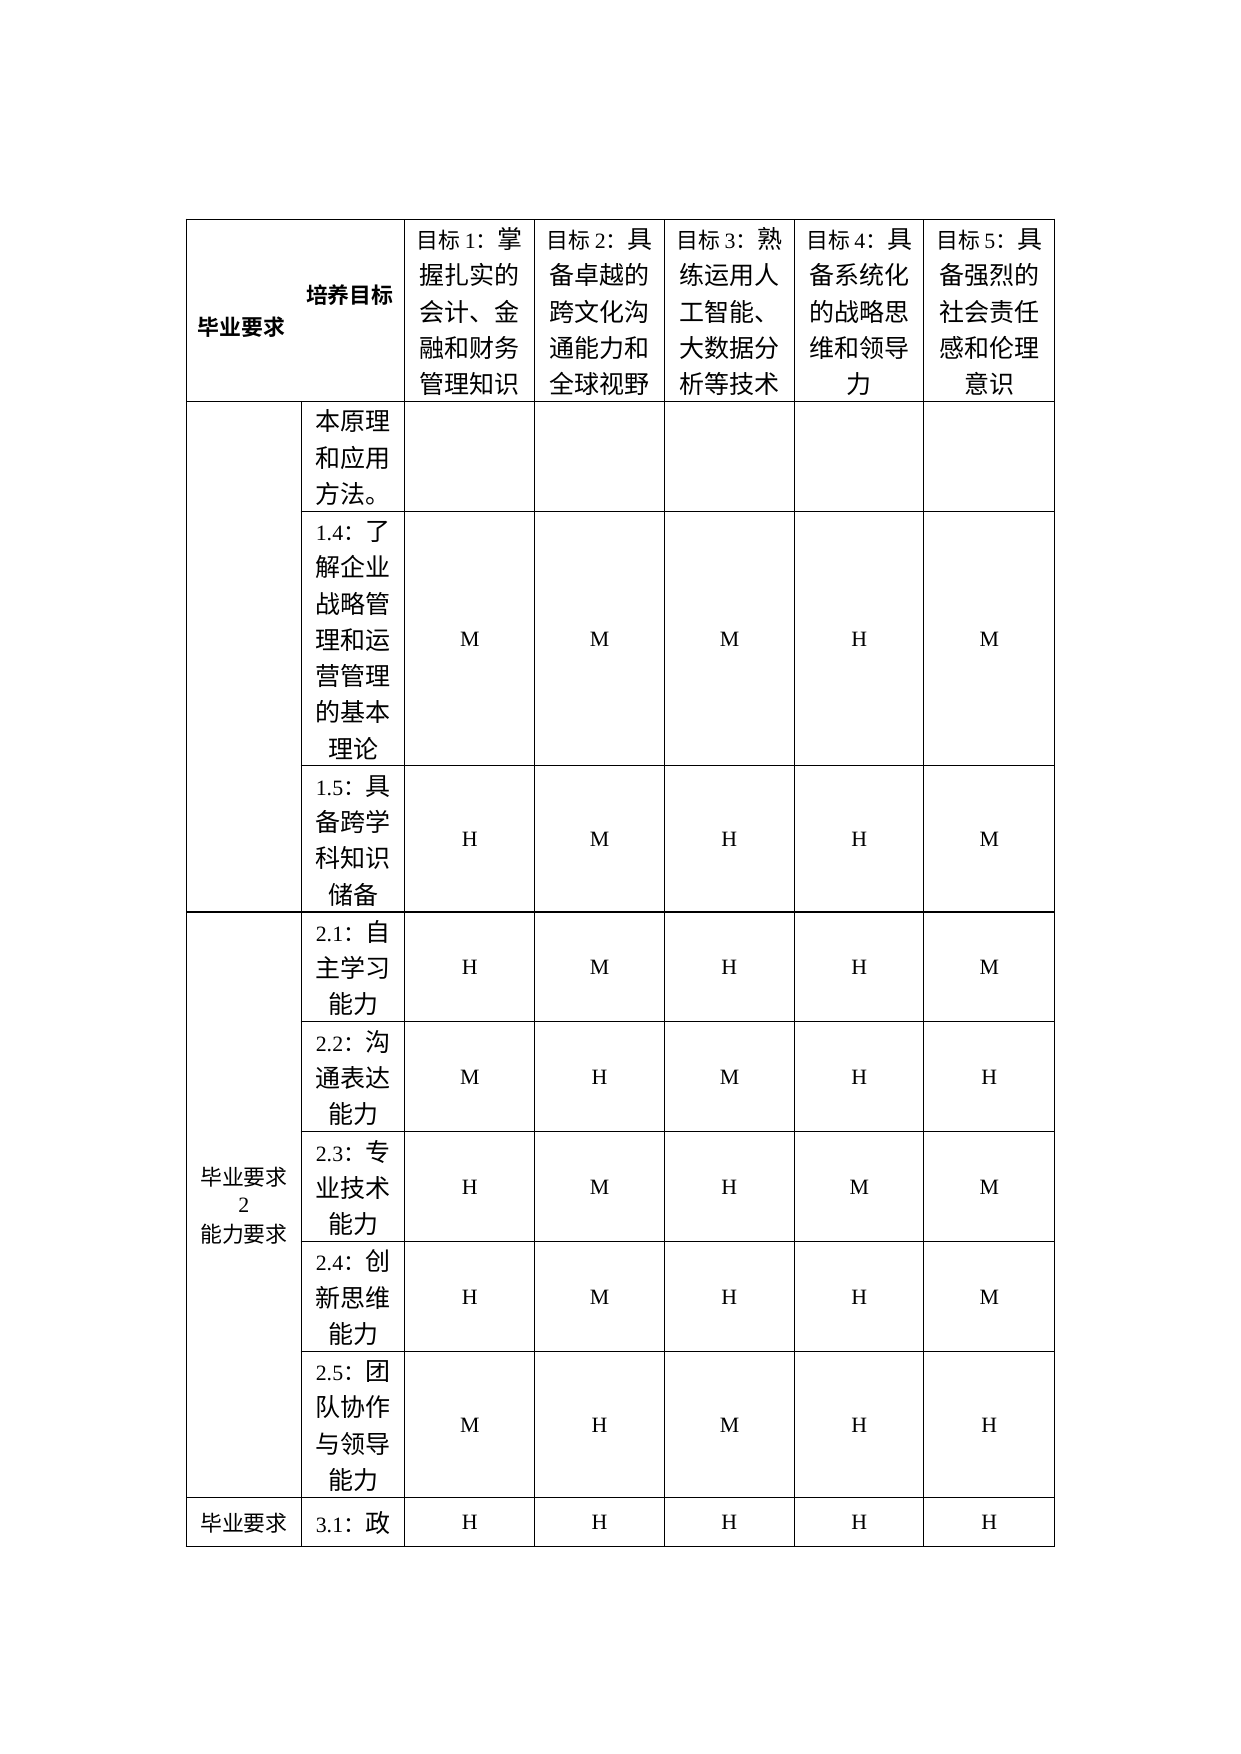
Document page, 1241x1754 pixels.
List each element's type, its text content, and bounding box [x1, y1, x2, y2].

table_cell H [535, 1022, 664, 1131]
table_cell M [924, 512, 1054, 765]
table_cell M [405, 512, 534, 765]
table_cell M [405, 1352, 534, 1497]
table_header 目标1：掌握扎实的会计、金融和财务管理知识 [405, 220, 534, 401]
table_cell M [924, 1242, 1054, 1351]
table_cell H [924, 1022, 1054, 1131]
table_cell M [535, 913, 664, 1021]
table_cell M [924, 1132, 1054, 1241]
table_cell H [795, 1022, 923, 1131]
table_cell H [924, 1352, 1054, 1497]
table_cell M [405, 1022, 534, 1131]
table_cell H [405, 1132, 534, 1241]
table_header 目标4：具备系统化的战略思维和领导力 [795, 220, 923, 401]
table_cell H [795, 913, 923, 1021]
table_cell H [405, 1242, 534, 1351]
table_cell 3.1：政治素质过硬 [302, 1498, 404, 1546]
table_cell H [405, 1498, 534, 1546]
table_cell H [924, 402, 1054, 511]
table_cell 1.4：了解企业战略管理和运营管理的基本理论 [302, 512, 404, 765]
table_cell 2.1：自主学习能力 [302, 913, 404, 1021]
table_cell H [405, 402, 534, 511]
table_cell 2.3：专业技术能力 [302, 1132, 404, 1241]
table_cell H [665, 1498, 794, 1546]
table_cell M [535, 512, 664, 765]
table_cell M [795, 1132, 923, 1241]
table_header 培养目标 毕业要求 [187, 220, 404, 401]
table_cell M [535, 1242, 664, 1351]
table_cell 毕业要求2 能力要求 [187, 913, 301, 1497]
table_cell 1.3：掌握人工智能、大数据分析等现代技术的基本原理和应用方法。 [302, 402, 404, 511]
table_cell H [665, 1242, 794, 1351]
table_cell H [924, 1498, 1054, 1546]
table_header 目标3：熟练运用人工智能、大数据分析等技术 [665, 220, 794, 401]
table_cell M [535, 766, 664, 911]
table_cell 1.5：具备跨学科知识储备 [302, 766, 404, 911]
table_cell H [535, 1352, 664, 1497]
table_cell M [924, 913, 1054, 1021]
table_cell M [535, 402, 664, 511]
table_cell M [665, 512, 794, 765]
table_cell H [405, 766, 534, 911]
table_cell H [795, 1498, 923, 1546]
table_cell H [405, 913, 534, 1021]
table_header 目标2：具备卓越的跨文化沟通能力和全球视野 [535, 220, 664, 401]
table_cell 2.4：创新思维能力 [302, 1242, 404, 1351]
table_cell H [795, 1352, 923, 1497]
table_cell H [665, 766, 794, 911]
table_cell M [665, 1022, 794, 1131]
table_cell H [795, 402, 923, 511]
table_cell H [665, 402, 794, 511]
table_cell H [665, 913, 794, 1021]
table_cell H [795, 766, 923, 911]
table_cell 2.5：团队协作与领导能力 [302, 1352, 404, 1497]
table_header 目标5：具备强烈的社会责任感和伦理意识 [924, 220, 1054, 401]
table_cell H [795, 1242, 923, 1351]
table_cell M [665, 1352, 794, 1497]
table_cell H [665, 1132, 794, 1241]
table_cell H [535, 1498, 664, 1546]
table_cell 毕业要求3 素质要求 [187, 1498, 301, 1546]
table_cell 2.2：沟通表达能力 [302, 1022, 404, 1131]
table_cell H [795, 512, 923, 765]
table_cell M [924, 766, 1054, 911]
table_cell M [535, 1132, 664, 1241]
